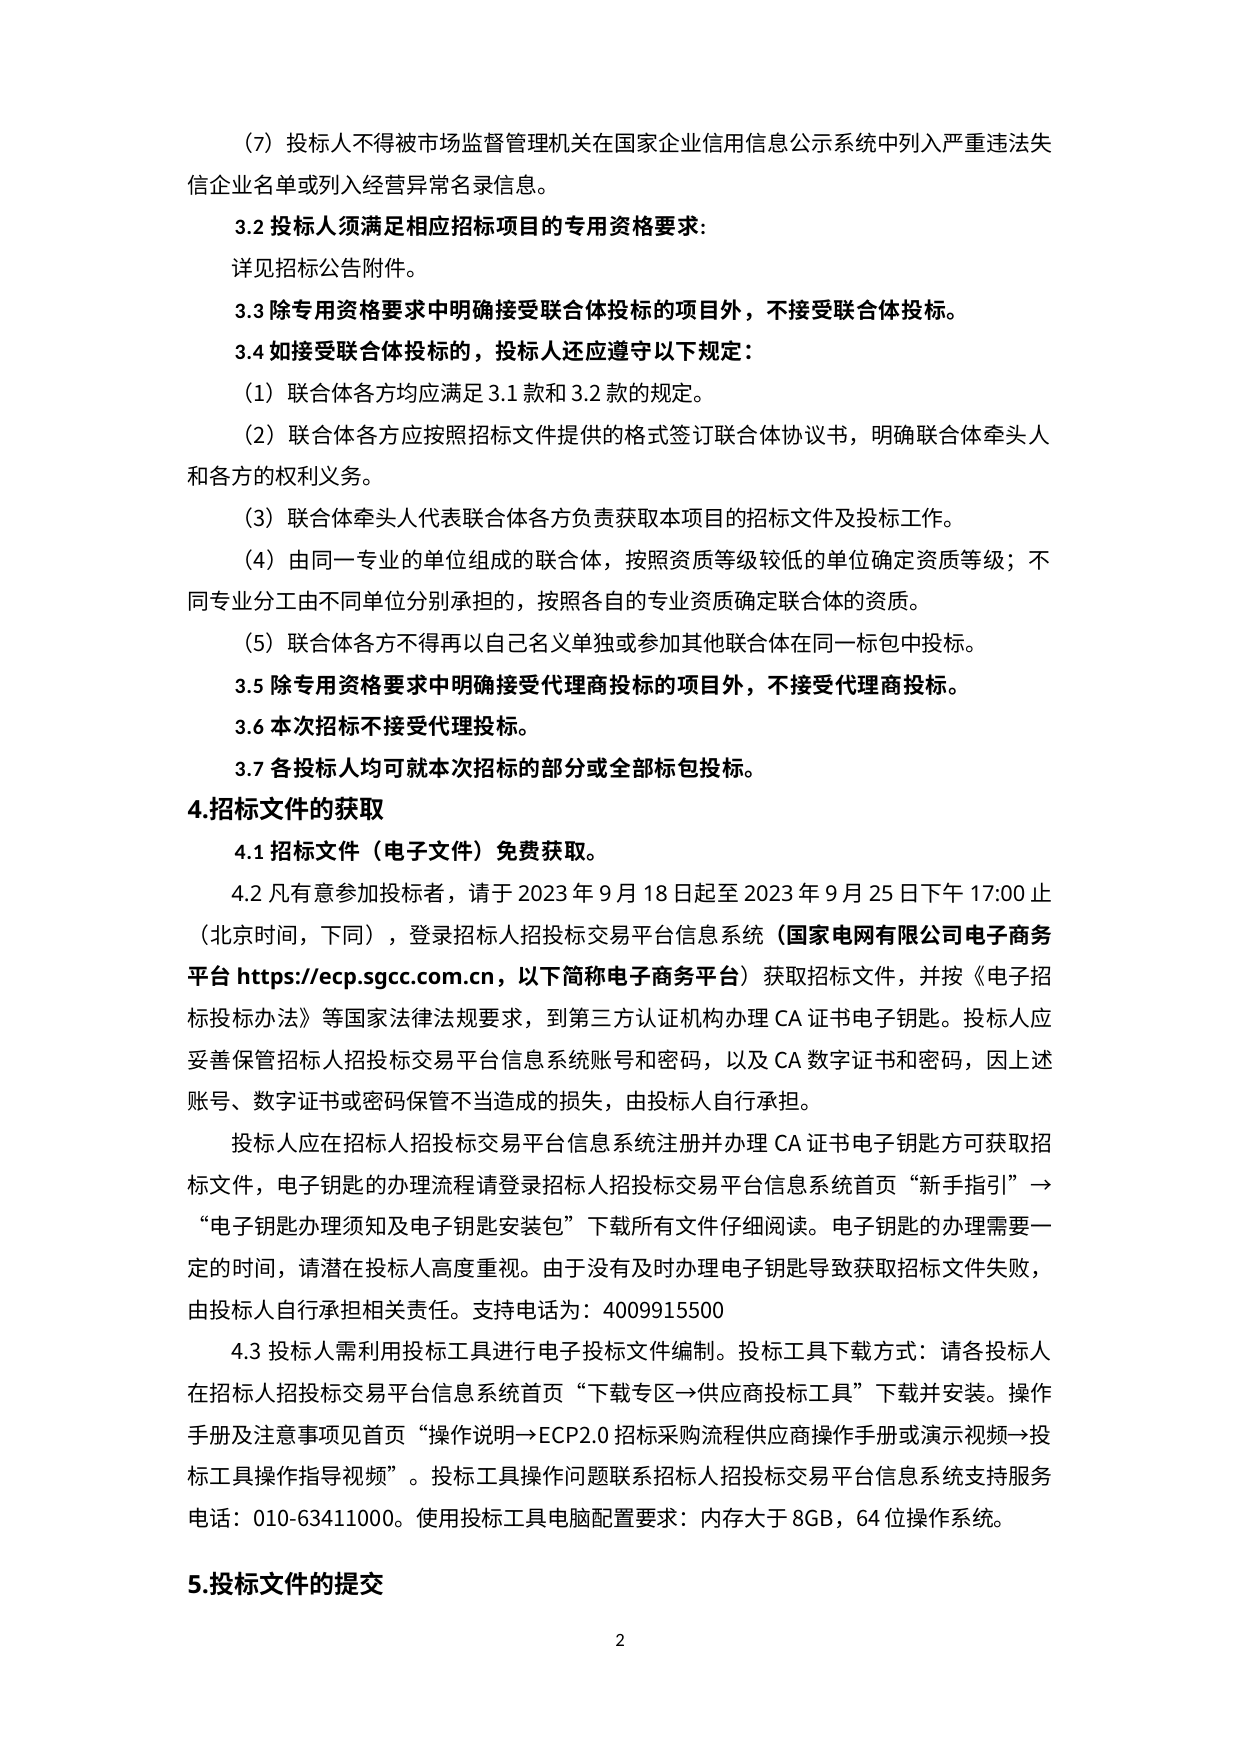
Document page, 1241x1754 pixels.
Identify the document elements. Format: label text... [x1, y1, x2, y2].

text 投标人应在招标人招投标交易平台信息系统注册并办理CA证书电子钥匙方可获取招标文件，电子钥匙的办理流程请登录招标人招投标交易平台信息系统首页“新手指引”→“电子钥匙办理须知及电子钥匙安装包”下载所有文件仔细阅读。电子钥匙的办理需要一定的时间，请潜在投标人高度重视。由于没有及时办理电子钥匙导致获取招标文件失败，由投标人自行承担相关责任。支持电话为：4009915500 [187, 1118, 1053, 1326]
text （2）联合体各方应按照招标文件提供的格式签订联合体协议书，明确联合体牵头人和各方的权利义务。 [187, 410, 1053, 493]
text 3.4如接受联合体投标的，投标人还应遵守以下规定： [187, 326, 1053, 368]
text （5）联合体各方不得再以自己名义单独或参加其他联合体在同一标包中投标。 [187, 618, 1053, 660]
text 3.7 各投标人均可就本次招标的部分或全部标包投标。 [187, 743, 1053, 785]
text 4.1 招标文件（电子文件）免费获取。 [187, 826, 1053, 868]
text 详见招标公告附件。 [187, 243, 1053, 285]
text 3.6 本次招标不接受代理投标。 [187, 701, 1053, 743]
text 4.2 凡有意参加投标者，请于2023年9月18日起至2023年9月25日下午17:00止（北京时间，下同），登录招标人招投标交易平台信息系统（国家电网有限公司电子商务平台https://ecp.sgcc.com.cn，以下简称电子商务平台）获取招标文件，并按《电子招标投标办法》等国家法律法规要求，到第三方认证机构办理CA证书电子钥匙。投标人应妥善保管招标人招投标交易平台信息系统账号和密码，以及CA数字证书和密码，因上述账号、数字证书或密码保管不当造成的损失，由投标人自行承担。 [187, 868, 1053, 1118]
text （4）由同一专业的单位组成的联合体，按照资质等级较低的单位确定资质等级；不同专业分工由不同单位分别承担的，按照各自的专业资质确定联合体的资质。 [187, 535, 1053, 618]
text （1）联合体各方均应满足3.1款和3.2款的规定。 [187, 368, 1053, 410]
text （7）投标人不得被市场监督管理机关在国家企业信用信息公示系统中列入严重违法失信企业名单或列入经营异常名录信息。 [187, 118, 1053, 201]
text （3）联合体牵头人代表联合体各方负责获取本项目的招标文件及投标工作。 [187, 493, 1053, 535]
text 3.2 投标人须满足相应招标项目的专用资格要求: [187, 201, 1053, 243]
text 4.招标文件的获取 [187, 785, 1053, 826]
text 4.3 投标人需利用投标工具进行电子投标文件编制。投标工具下载方式：请各投标人在招标人招投标交易平台信息系统首页“下载专区→供应商投标工具”下载并安装。操作手册及注意事项见首页“操作说明→ECP2.0招标采购流程供应商操作手册或演示视频→投标工具操作指导视频”。投标工具操作问题联系招标人招投标交易平台信息系统支持服务电话：010-63411000。使用投标工具电脑配置要求：内存大于8GB，64位操作系统。 [187, 1326, 1053, 1535]
text 3.3除专用资格要求中明确接受联合体投标的项目外，不接受联合体投标。 [187, 285, 1053, 326]
text 5.投标文件的提交 [187, 1560, 1053, 1601]
text 3.5 除专用资格要求中明确接受代理商投标的项目外，不接受代理商投标。 [187, 660, 1053, 701]
